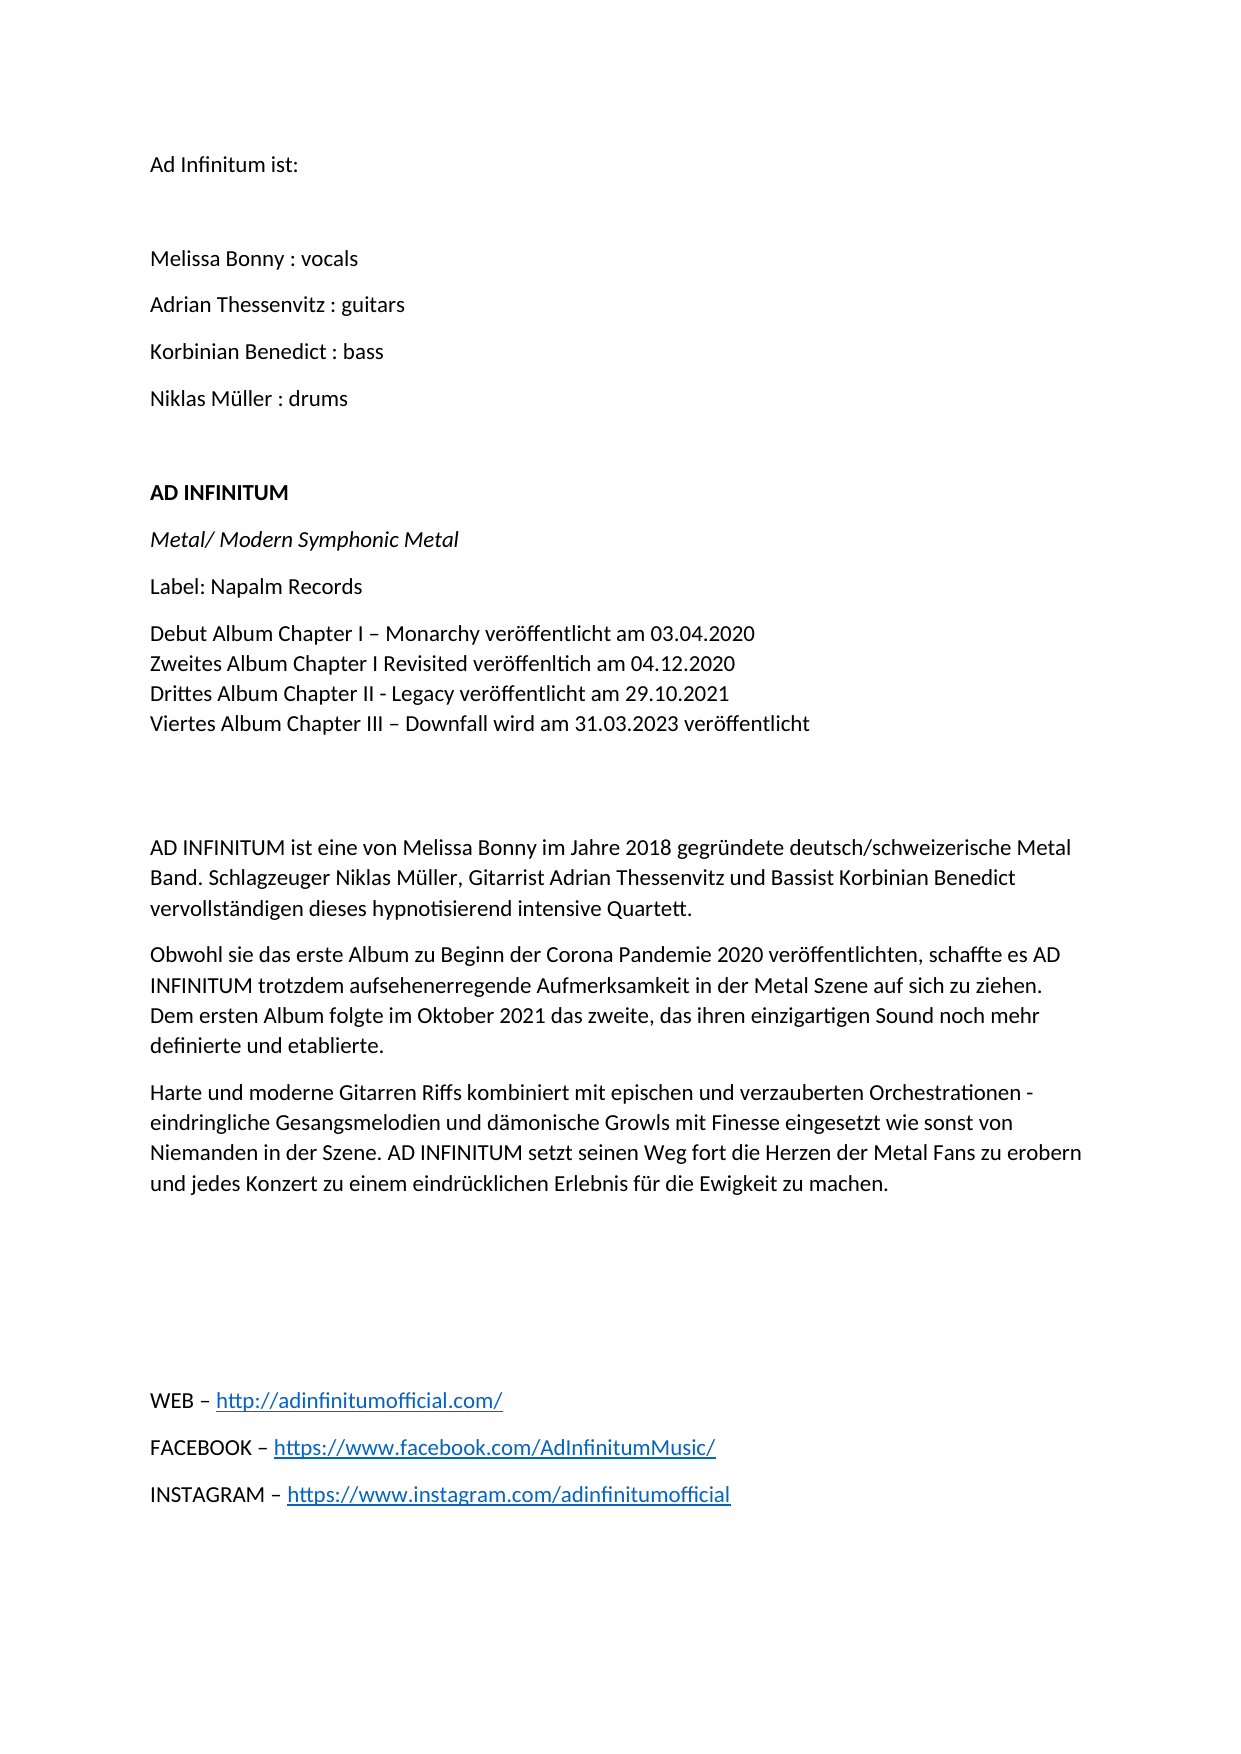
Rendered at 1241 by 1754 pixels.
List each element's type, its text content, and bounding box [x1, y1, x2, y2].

text Label: Napalm Records [150, 572, 1090, 600]
text Melissa Bonny : vocals [150, 244, 1090, 272]
text Ad Infinitum ist: [150, 150, 1090, 178]
text Metal/ Modern Symphonic Metal [150, 525, 1090, 553]
text INSTAGRAM – https://www.instagram.com/adinfinitumofficial [150, 1480, 1090, 1508]
text Adrian Thessenvitz : guitars [150, 291, 1090, 319]
text Obwohl sie das erste Album zu Beginn der Corona Pandemie 2020 veröffentlichten, schaffte es AD INFINITUM trotzdem aufsehenerregende Aufmerksamkeit in der Metal Szene auf sich zu ziehen. Dem ersten Album folgte im Oktober 2021 das zweite, das ihren einzigartigen Sound noch mehr definierte und etablierte. [150, 941, 1090, 1059]
text Harte und moderne Gitarren Riffs kombiniert mit epischen und verzauberten Orchestrationen - eindringliche Gesangsmelodien und dämonische Growls mit Finesse eingesetzt wie sonst von Niemanden in der Szene. AD INFINITUM setzt seinen Weg fort die Herzen der Metal Fans zu erobern und jedes Konzert zu einem eindrücklichen Erlebnis für die Ewigkeit zu machen. [150, 1078, 1090, 1197]
text FACEBOOK – https://www.facebook.com/AdInfinitumMusic/ [150, 1433, 1090, 1461]
text AD INFINITUM [150, 478, 1090, 506]
text Korbinian Benedict : bass [150, 337, 1090, 366]
text Niklas Müller : drums [150, 384, 1090, 412]
text WEB – http://adinfinitumofficial.com/ [150, 1386, 1090, 1414]
text AD INFINITUM ist eine von Melissa Bonny im Jahre 2018 gegründete deutsch/schweizerische Metal Band. Schlagzeuger Niklas Müller, Gitarrist Adrian Thessenvitz und Bassist Korbinian Benedict vervollständigen dieses hypnotisierend intensive Quartett. [150, 833, 1090, 922]
text Debut Album Chapter I – Monarchy veröffentlicht am 03.04.2020 Zweites Album Chapter I Revisited veröffenltich am 04.12.2020 Drittes Album Chapter II - Legacy veröffentlicht am 29.10.2021 Viertes Album Chapter III – Downfall wird am 31.03.2023 veröffentlicht [150, 619, 1090, 737]
